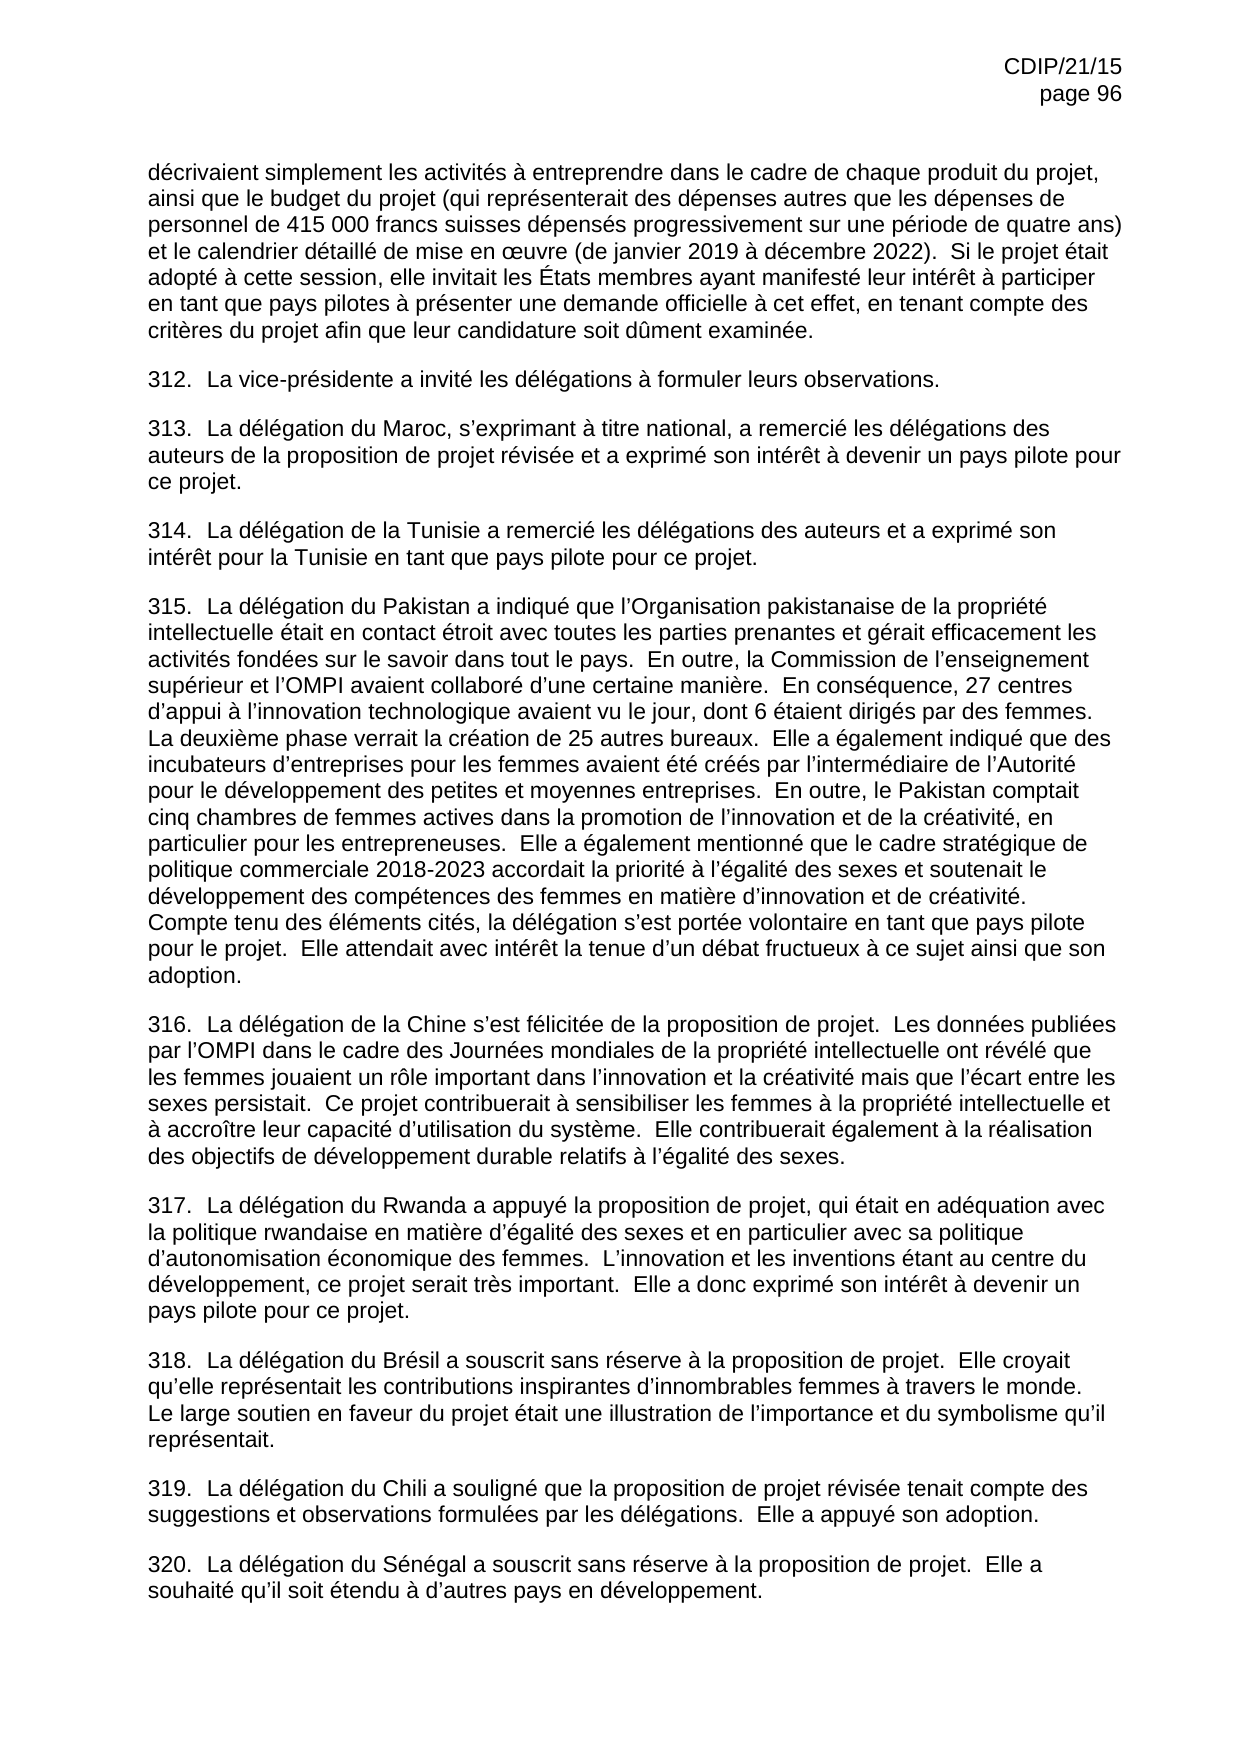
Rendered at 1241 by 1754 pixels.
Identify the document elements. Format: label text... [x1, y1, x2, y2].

text La vice-présidente a invité les délégations à formuler leurs observations. [148, 366, 1122, 392]
text La délégation de la Tunisie a remercié les délégations des auteurs et a exprimé son intérêt pour la Tunisie en tant que pays pilote pour ce projet. [148, 517, 1122, 570]
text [148, 158, 1122, 343]
text La délégation du Brésil a souscrit sans réserve à la proposition de projet. Elle croyait qu’elle représentait les contributions inspirantes d’innombrables femmes à travers le monde. Le large soutien en faveur du projet était une illustration de l’importance et du symbolisme qu’il représentait. [148, 1347, 1122, 1452]
text La délégation du Maroc, s’exprimant à titre national, a remercié les délégations des auteurs de la proposition de projet révisée et a exprimé son intérêt à devenir un pays pilote pour ce projet. [148, 415, 1122, 494]
text La délégation du Rwanda a appuyé la proposition de projet, qui était en adéquation avec la politique rwandaise en matière d’égalité des sexes et en particulier avec sa politique d’autonomisation économique des femmes. L’innovation et les inventions étant au centre du développement, ce projet serait très important. Elle a donc exprimé son intérêt à devenir un pays pilote pour ce projet. [148, 1192, 1122, 1324]
text La délégation du Chili a souligné que la proposition de projet révisée tenait compte des suggestions et observations formulées par les délégations. Elle a appuyé son adoption. [148, 1475, 1122, 1528]
text La délégation du Pakistan a indiqué que l’Organisation pakistanaise de la propriété intellectuelle était en contact étroit avec toutes les parties prenantes et gérait efficacement les activités fondées sur le savoir dans tout le pays. En outre, la Commission de l’enseignement supérieur et l’OMPI avaient collaboré d’une certaine manière. En conséquence, 27 centres d’appui à l’innovation technologique avaient vu le jour, dont 6 étaient dirigés par des femmes. La deuxième phase verrait la création de 25 autres bureaux. Elle a également indiqué que des incubateurs d’entreprises pour les femmes avaient été créés par l’intermédiaire de l’Autorité pour le développement des petites et moyennes entreprises. En outre, le Pakistan comptait cinq chambres de femmes actives dans la promotion de l’innovation et de la créativité, en particulier pour les entrepreneuses. Elle a également mentionné que le cadre stratégique de politique commerciale 2018-2023 accordait la priorité à l’égalité des sexes et soutenait le développement des compétences des femmes en matière d’innovation et de créativité. Compte tenu des éléments cités, la délégation s’est portée volontaire en tant que pays pilote pour le projet. Elle attendait avec intérêt la tenue d’un débat fructueux à ce sujet ainsi que son adoption. [148, 593, 1122, 988]
text La délégation de la Chine s’est félicitée de la proposition de projet. Les données publiées par l’OMPI dans le cadre des Journées mondiales de la propriété intellectuelle ont révélé que les femmes jouaient un rôle important dans l’innovation et la créativité mais que l’écart entre les sexes persistait. Ce projet contribuerait à sensibiliser les femmes à la propriété intellectuelle et à accroître leur capacité d’utilisation du système. Elle contribuerait également à la réalisation des objectifs de développement durable relatifs à l’égalité des sexes. [148, 1011, 1122, 1169]
text La délégation du Sénégal a souscrit sans réserve à la proposition de projet. Elle a souhaité qu’il soit étendu à d’autres pays en développement. [148, 1551, 1122, 1603]
